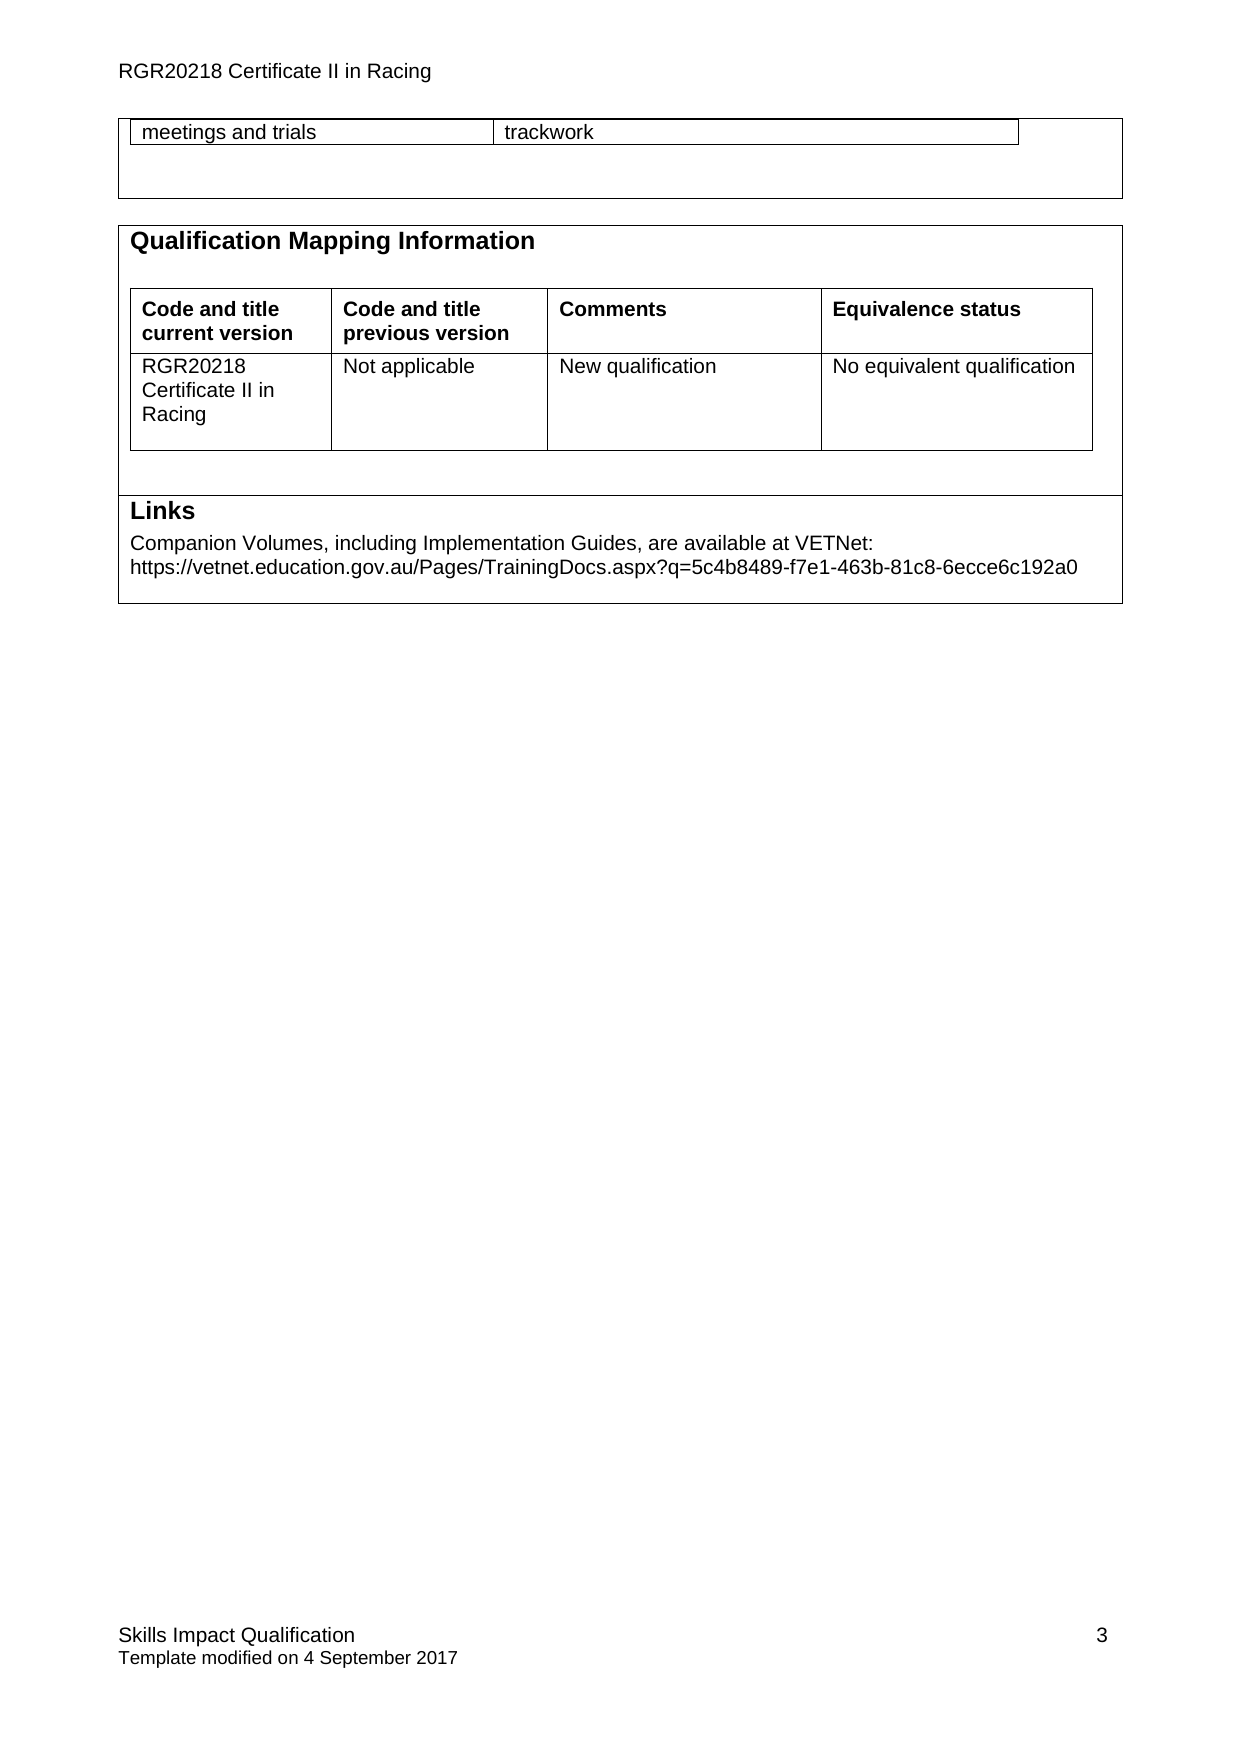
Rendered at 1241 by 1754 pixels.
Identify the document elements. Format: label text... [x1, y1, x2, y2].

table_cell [119, 119, 1122, 198]
table_cell Links Companion Volumes, including Implementation Guides, are available at VETNet: https://vetnet.education.gov.au/Pages/TrainingDocs.aspx?q=5c4b8489-f7e1-463b-81c8-6ecce6c192a0 [119, 496, 1122, 603]
table_header Qualification Mapping Information [119, 226, 1122, 495]
